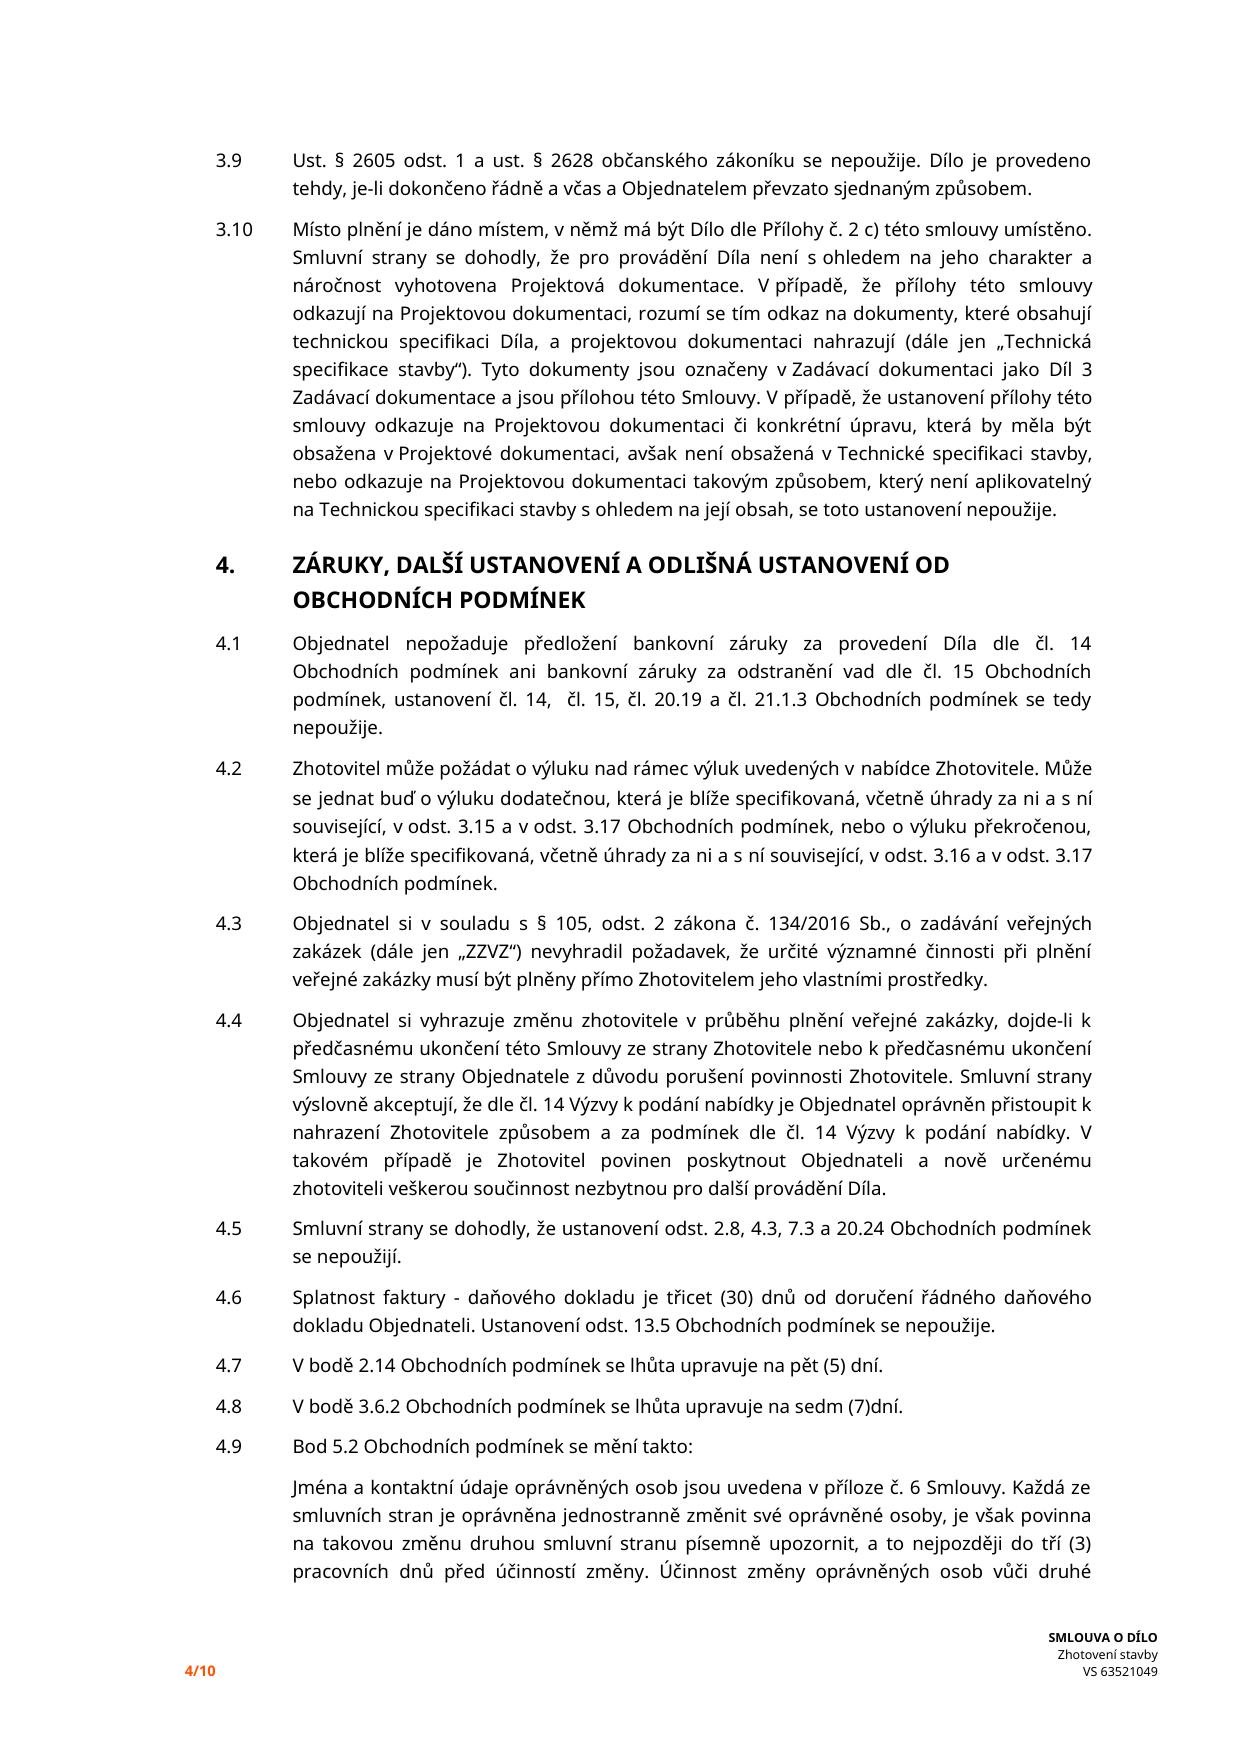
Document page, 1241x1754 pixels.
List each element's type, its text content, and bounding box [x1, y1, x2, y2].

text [292, 1474, 1093, 1584]
text V bodě 3.6.2 Obchodních podmínek se lhůta upravuje na sedm (7)dní. [216, 1393, 1093, 1419]
text Smluvní strany se dohodly, že ustanovení odst. 2.8, 4.3, 7.3 a 20.24 Obchodních podmínek se nepoužijí. [216, 1216, 1093, 1269]
text Objednatel nepožaduje předložení bankovní záruky za provedení Díla dle čl. 14 Obchodních podmínek ani bankovní záruky za odstranění vad dle čl. 15 Obchodních podmínek, ustanovení čl. 14, čl. 15, čl. 20.19 a čl. 21.1.3 Obchodních podmínek se tedy nepoužije. [216, 631, 1093, 740]
text Splatnost faktury - daňového dokladu je třicet (30) dnů od doručení řádného daňového dokladu Objednateli. Ustanovení odst. 13.5 Obchodních podmínek se nepoužije. [216, 1284, 1093, 1338]
text Objednatel si v souladu s § 105, odst. 2 zákona č. 134/2016 Sb., o zadávání veřejných zakázek (dále jen „ZZVZ“) nevyhradil požadavek, že určité významné činnosti při plnění veřejné zakázky musí být plněny přímo Zhotovitelem jeho vlastními prostředky. [216, 910, 1093, 992]
text Objednatel si vyhrazuje změnu zhotovitele v průběhu plnění veřejné zakázky, dojde-li k předčasnému ukončení této Smlouvy ze strany Zhotovitele nebo k předčasnému ukončení Smlouvy ze strany Objednatele z důvodu porušení povinnosti Zhotovitele. Smluvní strany výslovně akceptují, že dle čl. 14 Výzvy k podání nabídky je Objednatel oprávněn přistoupit k nahrazení Zhotovitele způsobem a za podmínek dle čl. 14 Výzvy k podání nabídky. V takovém případě je Zhotovitel povinen poskytnout Objednateli a nově určenému zhotoviteli veškerou součinnost nezbytnou pro další provádění Díla. [216, 1007, 1093, 1201]
text ZÁRUKY, DALŠÍ USTANOVENÍ A ODLIŠNÁ USTANOVENÍ OD OBCHODNÍCH PODMÍNEK [216, 549, 1093, 615]
text Ust. § 2605 odst. 1 a ust. § 2628 občanského zákoníku se nepoužije. Dílo je provedeno tehdy, je-li dokončeno řádně a včas a Objednatelem převzato sjednaným způsobem. [216, 147, 1093, 201]
text Místo plnění je dáno místem, v němž má být Dílo dle Přílohy č. 2 c) této smlouvy umístěno. Smluvní strany se dohodly, že pro provádění Díla není s ohledem na jeho charakter a náročnost vyhotovena Projektová dokumentace. V případě, že přílohy této smlouvy odkazují na Projektovou dokumentaci, rozumí se tím odkaz na dokumenty, které obsahují technickou specifikaci Díla, a projektovou dokumentaci nahrazují (dále jen „Technická specifikace stavby“). Tyto dokumenty jsou označeny v Zadávací dokumentaci jako Díl 3 Zadávací dokumentace a jsou přílohou této Smlouvy. V případě, že ustanovení přílohy této smlouvy odkazuje na Projektovou dokumentaci či konkrétní úpravu, která by měla být obsažena v Projektové dokumentaci, avšak není obsažená v Technické specifikaci stavby, nebo odkazuje na Projektovou dokumentaci takovým způsobem, který není aplikovatelný na Technickou specifikaci stavby s ohledem na její obsah, se toto ustanovení nepoužije. [216, 216, 1093, 522]
text V bodě 2.14 Obchodních podmínek se lhůta upravuje na pět (5) dní. [216, 1353, 1093, 1378]
text Bod 5.2 Obchodních podmínek se mění takto: [216, 1434, 1093, 1459]
text Zhotovitel může požádat o výluku nad rámec výluk uvedených v nabídce Zhotovitele. Může se jednat buď o výluku dodatečnou, která je blíže specifikovaná, včetně úhrady za ni a s ní související, v odst. 3.15 a v odst. 3.17 Obchodních podmínek, nebo o výluku překročenou, která je blíže specifikovaná, včetně úhrady za ni a s ní související, v odst. 3.16 a v odst. 3.17 Obchodních podmínek. [216, 755, 1093, 895]
